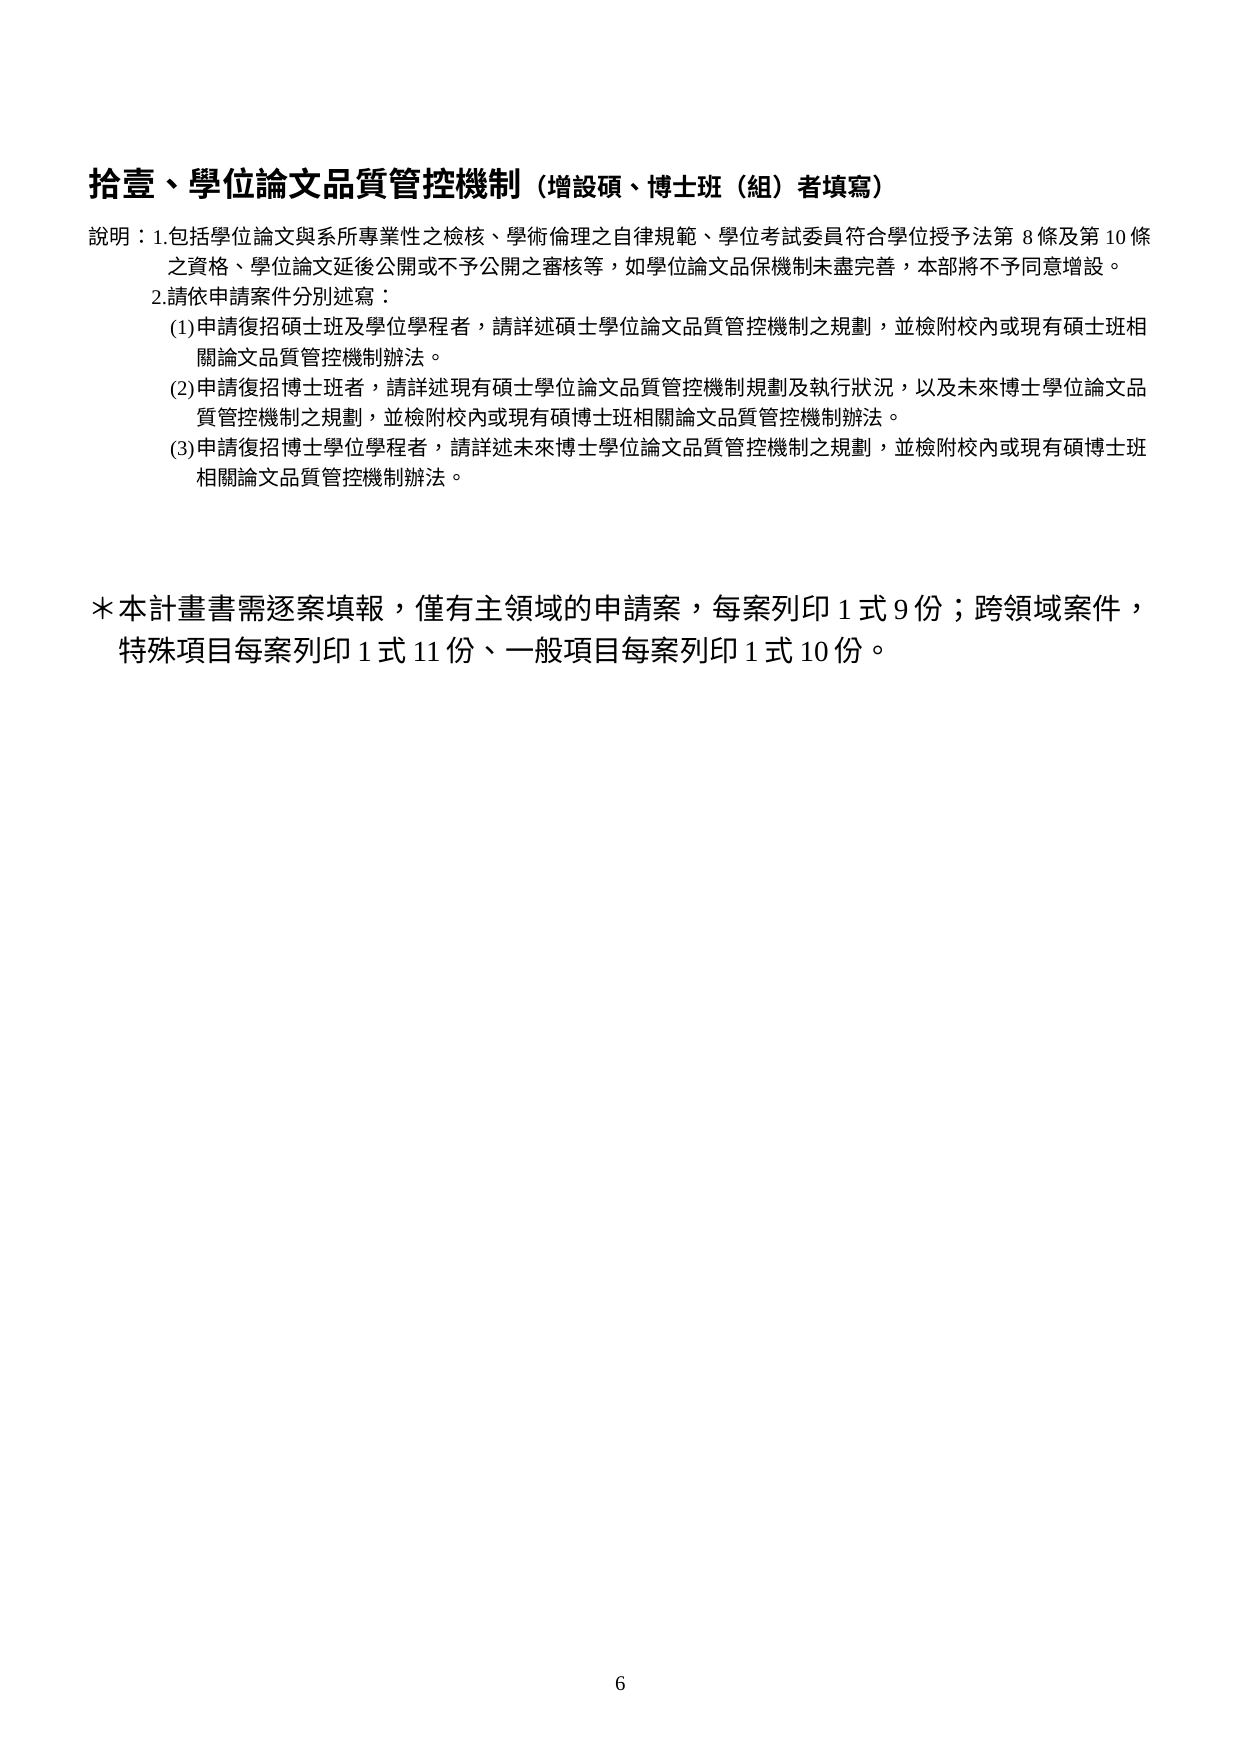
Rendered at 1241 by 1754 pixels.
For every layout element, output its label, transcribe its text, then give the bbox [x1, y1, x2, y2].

list 申請復招博士學位學程者，請詳述未來博士學位論文品質管控機制之規劃，並檢附校內或現有碩博士班相關論文品質管控機制辦法。 [170, 431, 1152, 492]
text 說明：1.包括學位論文與系所專業性之檢核、學術倫理之自律規範、學位考試委員符合學位授予法第8條及第10條之資格、學位論文延後公開或不予公開之審核等，如學位論文品保機制未盡完善，本部將不予同意增設。 [89, 220, 1152, 280]
text 拾壹、學位論文品質管控機制（增設碩、博士班（組）者填寫） [89, 145, 1152, 220]
text 2.請依申請案件分別述寫： [151, 280, 1152, 311]
list 申請復招碩士班及學位學程者，請詳述碩士學位論文品質管控機制之規劃，並檢附校內或現有碩士班相關論文品質管控機制辦法。 [170, 311, 1152, 371]
list 申請復招博士班者，請詳述現有碩士學位論文品質管控機制規劃及執行狀況，以及未來博士學位論文品質管控機制之規劃，並檢附校內或現有碩博士班相關論文品質管控機制辦法。 [170, 371, 1152, 431]
text ＊本計畫書需逐案填報，僅有主領域的申請案，每案列印1式9份；跨領域案件，特殊項目每案列印1式11份、一般項目每案列印1式10份。 [89, 586, 1152, 670]
